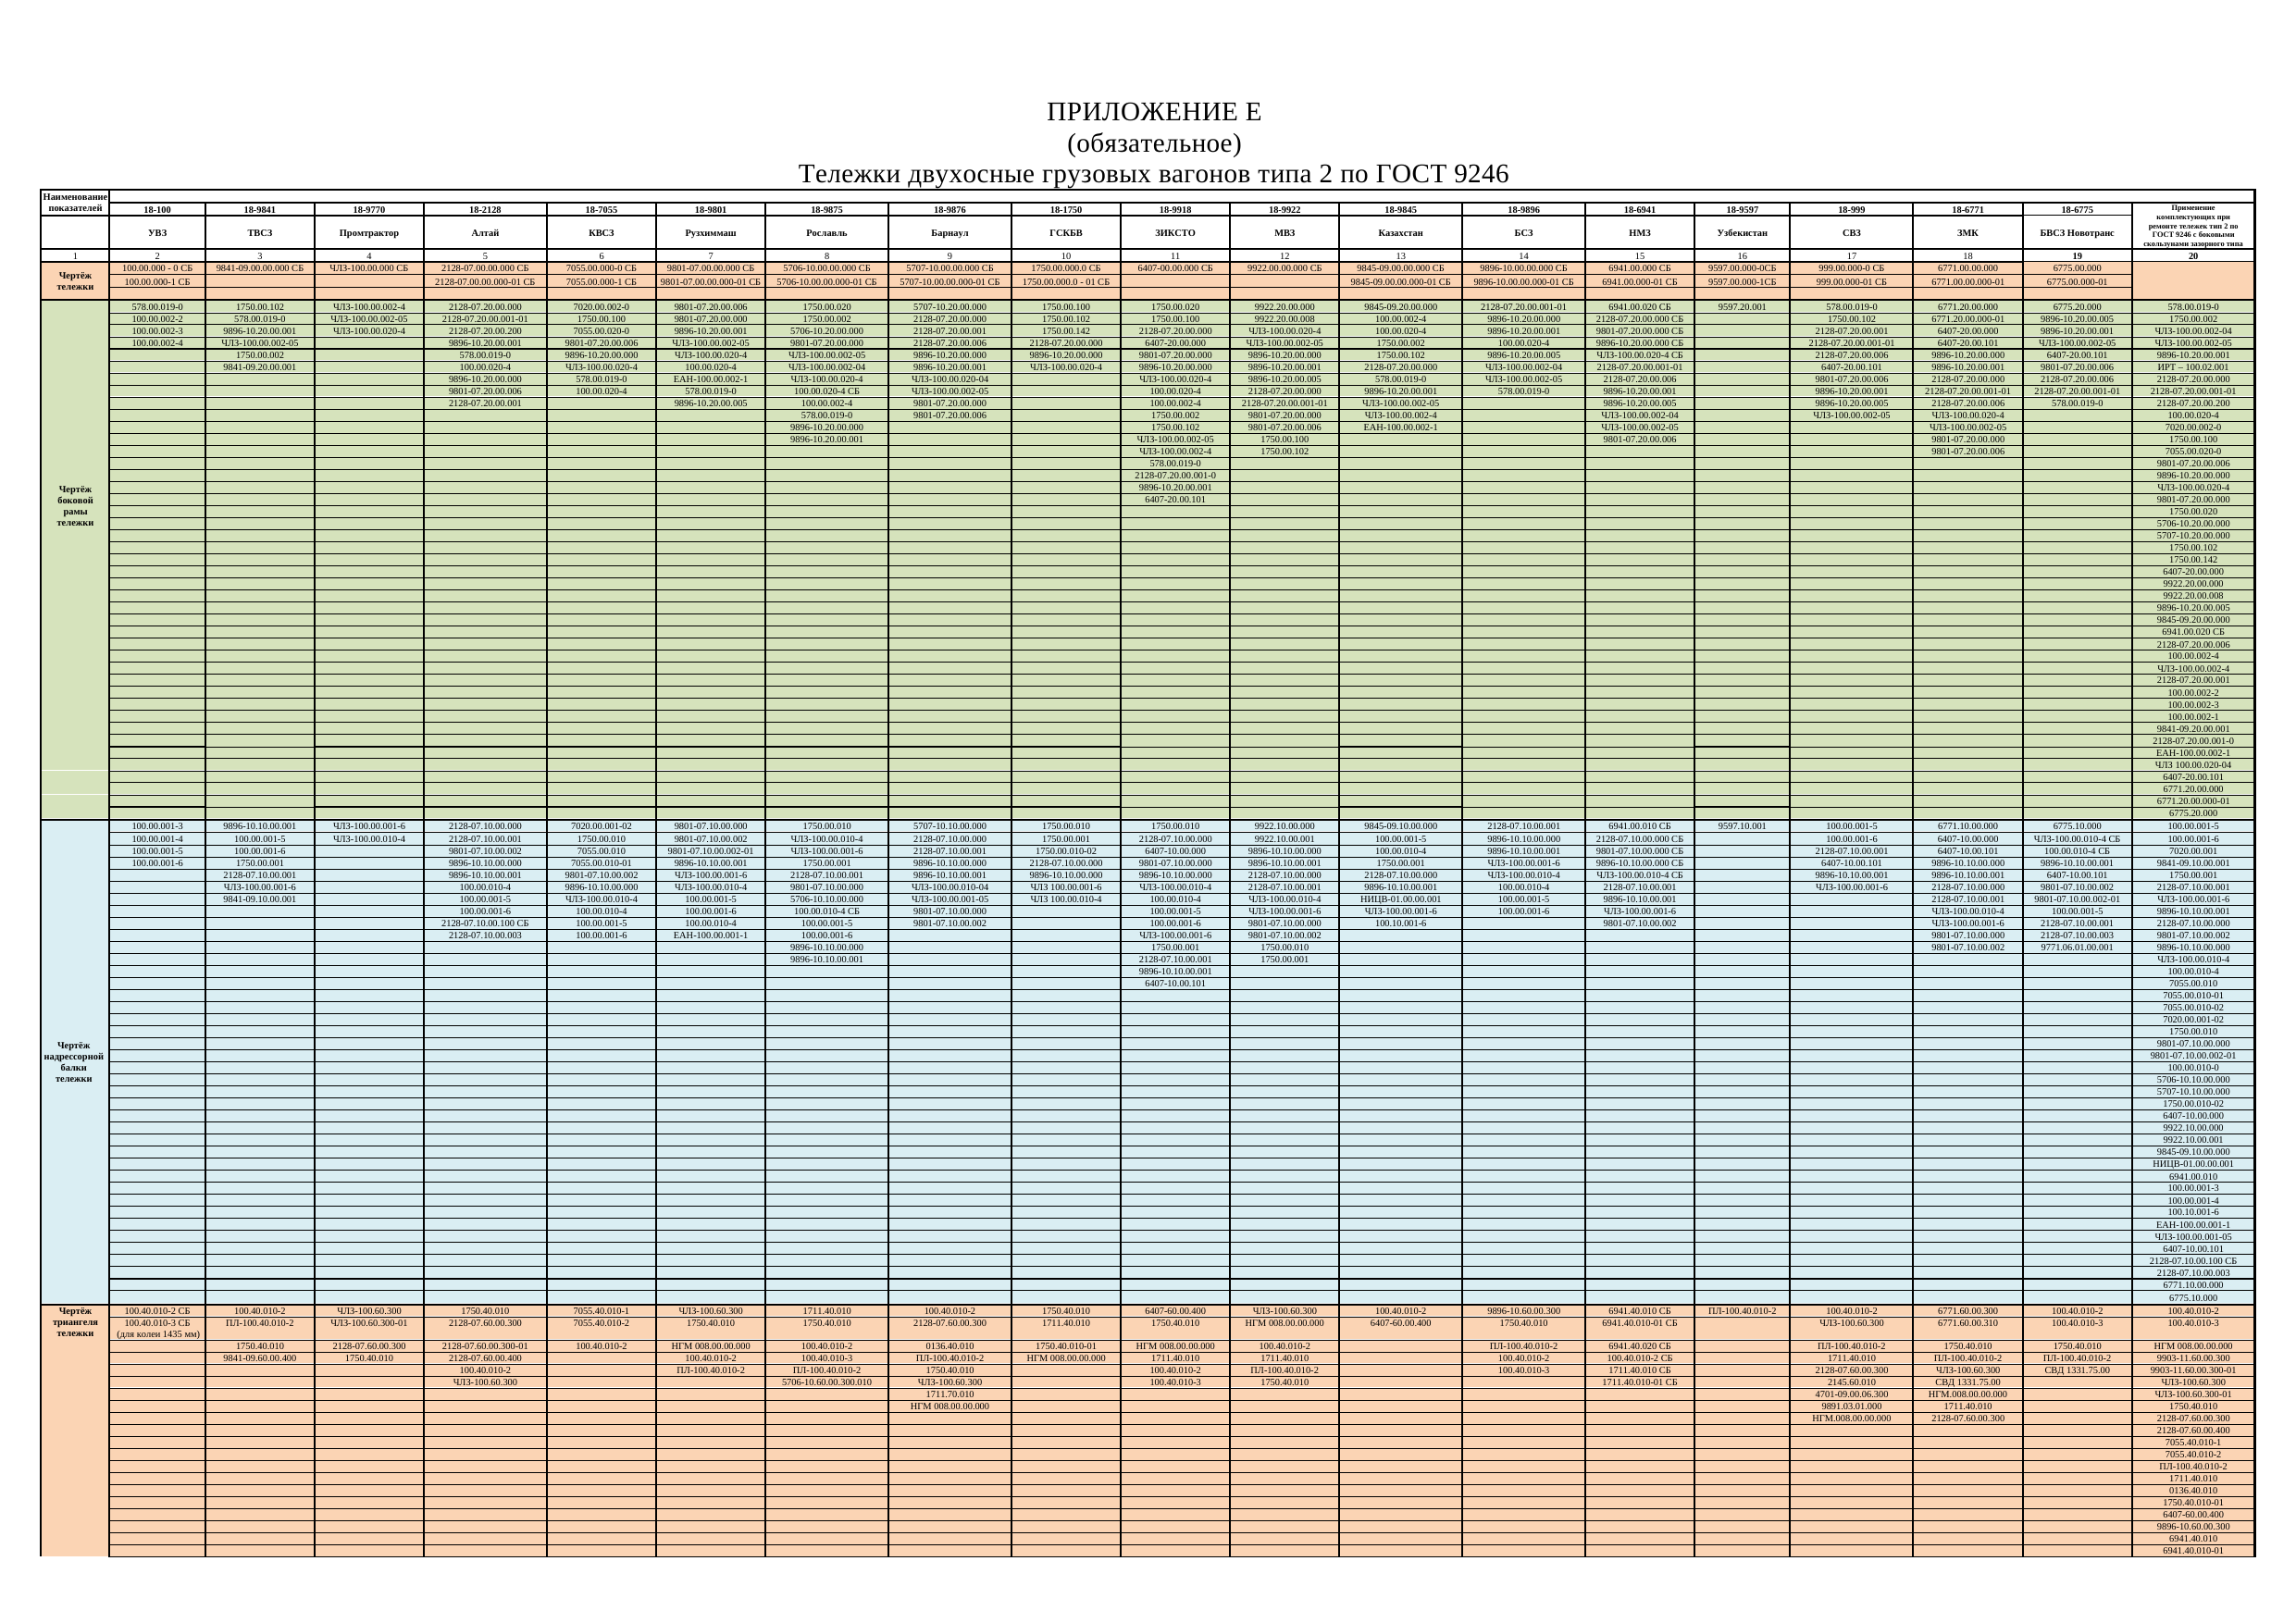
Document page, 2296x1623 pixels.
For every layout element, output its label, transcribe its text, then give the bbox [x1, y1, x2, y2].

table_cell [1231, 1243, 1338, 1254]
table_cell [110, 386, 205, 396]
table_cell [1231, 458, 1338, 469]
table_cell [1231, 1401, 1338, 1412]
table_cell [657, 1291, 764, 1303]
table_cell [766, 578, 887, 589]
table_cell [1586, 1545, 1694, 1556]
table_cell [1791, 1291, 1912, 1303]
table_cell [1122, 1497, 1229, 1508]
table_cell [1791, 1086, 1912, 1097]
table_cell [657, 954, 764, 965]
table_cell [1340, 542, 1461, 553]
table_cell [1122, 1146, 1229, 1158]
table_cell [1122, 772, 1229, 782]
table_cell [657, 1171, 764, 1182]
table_cell [206, 663, 314, 674]
table_cell [1012, 1146, 1120, 1158]
table_cell [657, 446, 764, 457]
table_cell [2024, 1377, 2131, 1387]
table_cell [206, 1437, 314, 1448]
table_cell [110, 1485, 205, 1496]
table_cell [548, 1050, 655, 1061]
table_cell [766, 1509, 887, 1520]
table_cell [316, 735, 423, 746]
table_cell [1695, 1291, 1789, 1303]
table_cell [889, 1195, 1011, 1206]
table_cell [1231, 783, 1338, 794]
table_cell [110, 796, 205, 806]
table_cell [1914, 978, 2022, 989]
table_cell [1012, 783, 1120, 794]
table_cell [1340, 1353, 1461, 1363]
table_cell [1012, 1413, 1120, 1424]
table_cell Казахстан [1340, 217, 1461, 248]
table_cell [425, 1014, 546, 1025]
table_cell [110, 1365, 205, 1376]
table_cell [1340, 288, 1461, 299]
table_cell [316, 1533, 423, 1544]
table_cell [1122, 699, 1229, 710]
table_cell [548, 1497, 655, 1508]
table_cell [766, 482, 887, 493]
table_cell [1231, 1437, 1338, 1448]
table_cell [1914, 1509, 2022, 1520]
table_cell [316, 894, 423, 905]
table_cell [316, 1389, 423, 1400]
table_cell [766, 1461, 887, 1472]
table_cell [206, 1425, 314, 1436]
table_cell [1791, 1207, 1912, 1218]
table_cell [657, 663, 764, 674]
table_cell [1586, 1533, 1694, 1544]
table_cell [657, 1461, 764, 1472]
table_cell [1695, 748, 1789, 758]
table_cell [1340, 990, 1461, 1001]
table_cell [766, 699, 887, 710]
table_cell [657, 735, 764, 746]
table_cell [657, 1533, 764, 1544]
table_cell [1791, 699, 1912, 710]
table_cell [110, 748, 205, 758]
table_cell [425, 748, 546, 758]
table_cell [889, 663, 1011, 674]
table_cell [2024, 410, 2131, 421]
table_cell [1695, 699, 1789, 710]
table_cell [657, 434, 764, 445]
table_cell [548, 626, 655, 638]
table_cell [657, 1401, 764, 1412]
table_cell [425, 1291, 546, 1303]
table_cell [766, 530, 887, 541]
table_cell [1695, 1389, 1789, 1400]
table_cell [2024, 1280, 2131, 1290]
table_cell [1340, 530, 1461, 541]
table_cell [1695, 1255, 1789, 1266]
table_cell [1463, 1521, 1584, 1532]
table_cell [1122, 1291, 1229, 1303]
table_cell [766, 1158, 887, 1170]
table_cell [316, 783, 423, 794]
table_cell [889, 942, 1011, 953]
table_cell ЧЛЗ-100.60.300 [1791, 1318, 1912, 1339]
table_cell [548, 602, 655, 613]
table_cell [206, 1473, 314, 1484]
table_cell [1463, 990, 1584, 1001]
table_cell [1914, 494, 2022, 505]
table_cell [425, 1171, 546, 1182]
table_cell [1463, 1207, 1584, 1218]
table_cell [206, 1026, 314, 1037]
table_cell Барнаул [889, 217, 1011, 248]
table_cell [206, 578, 314, 589]
table_cell [316, 1231, 423, 1242]
table_cell [889, 626, 1011, 638]
table_cell [548, 494, 655, 505]
table_cell [110, 1038, 205, 1049]
table_cell [1791, 942, 1912, 953]
table_cell [1340, 748, 1461, 758]
table_cell [1012, 386, 1120, 396]
table_cell [1340, 1110, 1461, 1121]
table_cell [1231, 1255, 1338, 1266]
table_cell Чертёж тележки [42, 263, 108, 299]
table_cell [1340, 1365, 1461, 1376]
table_cell [1122, 288, 1229, 299]
table_cell [889, 650, 1011, 662]
table_cell [316, 723, 423, 734]
table_cell [206, 675, 314, 686]
table_cell [1695, 1207, 1789, 1218]
table_cell [1586, 1449, 1694, 1460]
table_cell [316, 1026, 423, 1037]
table_cell [1463, 288, 1584, 299]
table_cell [1791, 759, 1912, 770]
table_cell [1791, 1146, 1912, 1158]
table_cell [889, 1267, 1011, 1278]
table_cell [206, 458, 314, 469]
table_cell [316, 1545, 423, 1556]
table_cell [1463, 458, 1584, 469]
table_cell [548, 1146, 655, 1158]
table_cell [316, 1098, 423, 1109]
table_cell [1012, 1377, 1120, 1387]
table_cell [889, 978, 1011, 989]
table_cell [1463, 1026, 1584, 1037]
table_cell [1231, 1291, 1338, 1303]
table_cell [206, 482, 314, 493]
table_cell [425, 1050, 546, 1061]
table_cell [766, 1280, 887, 1290]
table_cell [1340, 1062, 1461, 1073]
table_cell [1012, 1521, 1120, 1532]
table_cell [110, 1473, 205, 1484]
table_cell [1791, 954, 1912, 965]
table_cell [110, 288, 205, 299]
table_cell [110, 1389, 205, 1400]
table_cell [1122, 1521, 1229, 1532]
table_cell [1231, 1521, 1338, 1532]
table_cell [110, 1521, 205, 1532]
table_cell [1463, 808, 1584, 818]
table_cell 1711.40.010 [1012, 1318, 1120, 1339]
table_cell [1231, 1098, 1338, 1109]
table_cell [110, 723, 205, 734]
table_cell [206, 1146, 314, 1158]
table_cell [1695, 518, 1789, 529]
table_cell [889, 1002, 1011, 1013]
table_cell [425, 1026, 546, 1037]
table_cell [1340, 1473, 1461, 1484]
table_cell [1914, 699, 2022, 710]
table_cell [2024, 783, 2131, 794]
table_cell [1695, 833, 1789, 845]
table_cell [110, 362, 205, 372]
table_cell [425, 1255, 546, 1266]
table_cell [1695, 1014, 1789, 1025]
table_cell [206, 1014, 314, 1025]
table_cell [889, 1413, 1011, 1424]
table_cell [1231, 554, 1338, 565]
table_cell [889, 796, 1011, 806]
table_cell [316, 1183, 423, 1194]
table_cell [657, 808, 764, 818]
table_cell [1122, 1158, 1229, 1170]
table_cell [1231, 675, 1338, 686]
table_cell [1231, 1110, 1338, 1121]
table_cell [2024, 590, 2131, 601]
table_cell [1012, 434, 1120, 445]
table_cell [1463, 434, 1584, 445]
table_cell [316, 386, 423, 396]
table_cell [42, 771, 108, 782]
table_cell [1340, 1026, 1461, 1037]
table_cell [110, 1062, 205, 1073]
table_cell [2024, 1461, 2131, 1472]
table_cell [1914, 1146, 2022, 1158]
table_cell [425, 772, 546, 782]
table_cell [548, 1183, 655, 1194]
table_cell [548, 1026, 655, 1037]
table_cell [425, 434, 546, 445]
table_cell [110, 614, 205, 626]
table_cell [1695, 723, 1789, 734]
table_cell [1012, 1509, 1120, 1520]
table_cell [1340, 1377, 1461, 1387]
table_cell [1012, 518, 1120, 529]
table_cell [548, 1389, 655, 1400]
table_cell [1791, 1461, 1912, 1472]
table_cell [1012, 1365, 1120, 1376]
table_cell [1340, 1521, 1461, 1532]
table_cell [2024, 954, 2131, 965]
table_cell [889, 1280, 1011, 1290]
table_cell [1122, 1461, 1229, 1472]
table_cell [206, 1207, 314, 1218]
table_cell [889, 1098, 1011, 1109]
table_cell [110, 590, 205, 601]
table_cell [1695, 1318, 1789, 1339]
table_cell [2024, 1533, 2131, 1544]
table_cell [1012, 506, 1120, 517]
table_cell [1695, 978, 1789, 989]
table_cell [1122, 783, 1229, 794]
table_cell [1586, 590, 1694, 601]
table_cell [1231, 1533, 1338, 1544]
table_cell [548, 1086, 655, 1097]
table_cell [1463, 1050, 1584, 1061]
table_cell [1914, 1122, 2022, 1134]
table_cell [889, 1050, 1011, 1061]
table_cell [548, 1509, 655, 1520]
table_cell [206, 470, 314, 481]
table_cell [1791, 1026, 1912, 1037]
table_cell [1463, 735, 1584, 746]
table_cell [1463, 796, 1584, 806]
table_cell [425, 990, 546, 1001]
table_cell [548, 1122, 655, 1134]
table_cell [1231, 1389, 1338, 1400]
table_cell [657, 1377, 764, 1387]
table_cell [657, 470, 764, 481]
table_cell [1340, 1231, 1461, 1242]
table_cell [425, 723, 546, 734]
table_cell [110, 1533, 205, 1544]
table_cell [1695, 1353, 1789, 1363]
table_cell [206, 748, 314, 758]
table_cell [1012, 990, 1120, 1001]
table_cell [889, 1207, 1011, 1218]
table_cell [1231, 808, 1338, 818]
table_cell [425, 446, 546, 457]
table_cell [1012, 530, 1120, 541]
table_cell [1586, 930, 1694, 941]
table_cell [1122, 711, 1229, 722]
table_cell [2024, 1231, 2131, 1242]
table_cell [2024, 1219, 2131, 1230]
table_cell [1914, 1026, 2022, 1037]
table_cell [1122, 675, 1229, 686]
table_cell [766, 1195, 887, 1206]
table_cell [1914, 1098, 2022, 1109]
table_cell [1231, 1134, 1338, 1146]
table_cell [1914, 1110, 2022, 1121]
table_cell [1340, 458, 1461, 469]
table_cell [206, 942, 314, 953]
table_cell [766, 1086, 887, 1097]
table_cell [657, 1449, 764, 1460]
table_cell [2024, 1110, 2131, 1121]
table_cell [1586, 1110, 1694, 1121]
table_cell [2024, 482, 2131, 493]
table_cell [1463, 638, 1584, 650]
table_cell [1791, 506, 1912, 517]
table_cell [1914, 772, 2022, 782]
table_cell [1012, 446, 1120, 457]
table_cell [2024, 1497, 2131, 1508]
table_cell [1791, 796, 1912, 806]
table_cell [657, 410, 764, 421]
table_cell [110, 918, 205, 929]
table_cell [1122, 1050, 1229, 1061]
table_cell [425, 1134, 546, 1146]
table_cell [1695, 506, 1789, 517]
table_cell [1463, 966, 1584, 977]
table_cell [889, 1255, 1011, 1266]
table_cell [1122, 614, 1229, 626]
table_cell [206, 542, 314, 553]
table_cell [1695, 1545, 1789, 1556]
table_cell [1695, 1158, 1789, 1170]
table_cell [1122, 1183, 1229, 1194]
table_cell [1122, 1086, 1229, 1097]
table_cell [206, 1545, 314, 1556]
table_cell [206, 386, 314, 396]
table_cell [548, 723, 655, 734]
table_cell [316, 1014, 423, 1025]
table_cell [1586, 1122, 1694, 1134]
table_cell [1340, 978, 1461, 989]
table_cell [110, 1401, 205, 1412]
table_cell [425, 1485, 546, 1496]
table_cell [1463, 1122, 1584, 1134]
table_cell [1231, 711, 1338, 722]
table_cell [1586, 1062, 1694, 1073]
table_cell [1012, 1050, 1120, 1061]
table_cell Промтрактор [316, 217, 423, 248]
table_cell [1586, 1146, 1694, 1158]
table_cell [1695, 1002, 1789, 1013]
table_cell [1695, 1437, 1789, 1448]
table_cell [1586, 1280, 1694, 1290]
table_cell [889, 1231, 1011, 1242]
table_cell [1791, 1533, 1912, 1544]
table_cell [206, 990, 314, 1001]
table_cell [2024, 675, 2131, 686]
table_cell [316, 748, 423, 758]
table_cell [1122, 1533, 1229, 1544]
table_cell [657, 1255, 764, 1266]
table_cell [1695, 930, 1789, 941]
table_cell [110, 1377, 205, 1387]
table_cell [1340, 1401, 1461, 1412]
table_cell [1914, 554, 2022, 565]
table_cell [1231, 275, 1338, 287]
table_cell [1463, 1098, 1584, 1109]
table_cell [1231, 578, 1338, 589]
table_header [660, 191, 795, 202]
table_cell [1695, 650, 1789, 662]
table_cell [2024, 566, 2131, 577]
table_cell [1914, 1267, 2022, 1278]
table_cell [889, 966, 1011, 977]
table_cell [1695, 386, 1789, 396]
table_cell [425, 530, 546, 541]
table_cell [1586, 1026, 1694, 1037]
table_cell [657, 1267, 764, 1278]
table_cell [1695, 882, 1789, 893]
table_cell [766, 590, 887, 601]
table_cell [110, 1413, 205, 1424]
table_cell [1231, 1231, 1338, 1242]
table_cell [1586, 1219, 1694, 1230]
table_cell [206, 1533, 314, 1544]
table_cell [1586, 772, 1694, 782]
table_cell [1586, 1098, 1694, 1109]
table_cell [1791, 1280, 1912, 1290]
table_cell [1791, 434, 1912, 445]
table_cell [110, 422, 205, 433]
table_cell [548, 1195, 655, 1206]
table_cell [1340, 1267, 1461, 1278]
table_cell [1231, 1219, 1338, 1230]
table_cell [206, 1521, 314, 1532]
table_cell [1231, 518, 1338, 529]
table_cell [2024, 663, 2131, 674]
table_cell [425, 1110, 546, 1121]
table_cell [425, 288, 546, 299]
table_cell [206, 1074, 314, 1085]
table_cell [1012, 663, 1120, 674]
table_header [205, 191, 315, 202]
table_cell Чертёж боковой рамы тележки [42, 301, 108, 710]
table_cell [1791, 614, 1912, 626]
table_cell [548, 638, 655, 650]
table_cell [657, 1219, 764, 1230]
table_cell [889, 772, 1011, 782]
table_cell [1340, 1086, 1461, 1097]
table_cell [110, 1255, 205, 1266]
table_cell [110, 1002, 205, 1013]
table_cell [1231, 1497, 1338, 1508]
table_cell [425, 663, 546, 674]
table_cell [1791, 1425, 1912, 1436]
table_cell [1695, 542, 1789, 553]
table_cell [657, 638, 764, 650]
table_cell [1586, 1255, 1694, 1266]
table_cell [316, 675, 423, 686]
table_cell [1914, 1183, 2022, 1194]
table_cell [548, 759, 655, 770]
table_cell [1914, 470, 2022, 481]
table_cell [110, 1449, 205, 1460]
table_cell [1122, 626, 1229, 638]
table_cell [316, 1050, 423, 1061]
table_cell [889, 711, 1011, 722]
table_cell [1695, 530, 1789, 541]
table_cell [1463, 759, 1584, 770]
table_cell [1340, 1014, 1461, 1025]
table_cell [1231, 796, 1338, 806]
table_cell [1586, 687, 1694, 698]
table_cell [2024, 1038, 2131, 1049]
table_cell [2024, 1255, 2131, 1266]
table_cell [110, 759, 205, 770]
table_cell [1791, 288, 1912, 299]
table_cell [316, 966, 423, 977]
table_cell [206, 1219, 314, 1230]
table_cell [548, 687, 655, 698]
table_cell [1791, 772, 1912, 782]
table_cell [766, 735, 887, 746]
table_cell [1340, 1389, 1461, 1400]
table_cell [1586, 506, 1694, 517]
table_cell [657, 759, 764, 770]
table_cell [206, 1098, 314, 1109]
table_cell [766, 1014, 887, 1025]
table_cell [1791, 1038, 1912, 1049]
table_cell ЧЛЗ-100.60.300-01 [316, 1318, 423, 1339]
table_cell [1791, 1521, 1912, 1532]
table_cell [1586, 723, 1694, 734]
table_cell [1586, 482, 1694, 493]
table_cell [1695, 1377, 1789, 1387]
table_cell [766, 614, 887, 626]
table_cell [1586, 675, 1694, 686]
table_cell [548, 398, 655, 409]
table_cell [2024, 1086, 2131, 1097]
table_cell [110, 1280, 205, 1290]
table_cell [1012, 288, 1120, 299]
table_cell [548, 675, 655, 686]
table_cell [1463, 1497, 1584, 1508]
table_cell [206, 1050, 314, 1061]
table_cell [1695, 482, 1789, 493]
table_cell [889, 494, 1011, 505]
table_cell [889, 1243, 1011, 1254]
table_cell [1231, 590, 1338, 601]
table_cell [1586, 1461, 1694, 1472]
table_cell [1791, 1545, 1912, 1556]
table_cell [1791, 590, 1912, 601]
table_cell [1340, 966, 1461, 977]
table_cell [1463, 1231, 1584, 1242]
table_cell [206, 711, 314, 722]
table_cell [316, 1219, 423, 1230]
table_cell [206, 808, 314, 818]
table_cell [889, 518, 1011, 529]
table_cell [206, 1195, 314, 1206]
table_cell [316, 1086, 423, 1097]
table_cell [766, 1521, 887, 1532]
table_cell [657, 566, 764, 577]
table_cell [425, 482, 546, 493]
table_header [795, 191, 904, 202]
table_cell [548, 434, 655, 445]
table_cell [1231, 1267, 1338, 1278]
table_cell [1463, 1485, 1584, 1496]
table_cell [548, 1521, 655, 1532]
table_cell [1122, 602, 1229, 613]
table_cell [1791, 1449, 1912, 1460]
table_cell [1340, 1158, 1461, 1170]
table_cell [425, 1267, 546, 1278]
table_cell [1012, 1401, 1120, 1412]
table_cell [206, 1243, 314, 1254]
table_cell [1231, 1074, 1338, 1085]
table_cell [425, 542, 546, 553]
table_cell [548, 1038, 655, 1049]
table_cell [1695, 1449, 1789, 1460]
table_cell [2024, 614, 2131, 626]
table_cell [1914, 650, 2022, 662]
table_cell [1586, 783, 1694, 794]
table_cell [1012, 1195, 1120, 1206]
table_cell [1340, 590, 1461, 601]
table_cell [1791, 602, 1912, 613]
table_cell [766, 1267, 887, 1278]
table_cell [1463, 1110, 1584, 1121]
table_cell [1340, 1050, 1461, 1061]
table_cell [766, 990, 887, 1001]
table_cell [1122, 1473, 1229, 1484]
table_cell [1791, 1002, 1912, 1013]
table_cell [657, 494, 764, 505]
table_cell [889, 990, 1011, 1001]
table_cell [1463, 748, 1584, 758]
table_cell [548, 470, 655, 481]
table_cell [657, 1545, 764, 1556]
table_cell [1695, 1171, 1789, 1182]
table_cell [2024, 808, 2131, 818]
table_cell [1586, 942, 1694, 953]
table_cell [657, 699, 764, 710]
table_cell [425, 1074, 546, 1085]
table_cell [110, 894, 205, 905]
table_cell [206, 954, 314, 965]
table_cell [657, 554, 764, 565]
table_cell [1012, 482, 1120, 493]
table_cell [548, 1207, 655, 1218]
table_cell [1586, 759, 1694, 770]
table_cell [1914, 1255, 2022, 1266]
table_cell [1914, 1437, 2022, 1448]
table_cell [425, 1389, 546, 1400]
table_cell [1695, 398, 1789, 409]
table_cell [766, 711, 887, 722]
table_cell [1586, 1014, 1694, 1025]
table_cell [1340, 482, 1461, 493]
table_cell [766, 1231, 887, 1242]
table_cell 6407-60.00.400 [1340, 1318, 1461, 1339]
table_cell [889, 506, 1011, 517]
table_cell [425, 602, 546, 613]
table_cell Рузхиммаш [657, 217, 764, 248]
table_cell [1914, 1002, 2022, 1013]
table_header [110, 191, 205, 202]
table_cell [1340, 434, 1461, 445]
table_cell [548, 482, 655, 493]
table_cell Узбекистан [1695, 217, 1789, 248]
table_cell [2024, 1171, 2131, 1182]
table_cell [425, 1521, 546, 1532]
table_cell [110, 482, 205, 493]
table_cell [1695, 288, 1789, 299]
table_cell [1791, 978, 1912, 989]
table_cell [1122, 1267, 1229, 1278]
table_cell [316, 398, 423, 409]
table_cell [1122, 1134, 1229, 1146]
table_cell [889, 470, 1011, 481]
table_cell [206, 1267, 314, 1278]
table_cell [206, 687, 314, 698]
table_cell [1914, 1207, 2022, 1218]
table_cell [1231, 1449, 1338, 1460]
table_cell 2128-07.60.00.300 [425, 1318, 546, 1339]
table_cell [889, 1521, 1011, 1532]
table_cell [316, 1449, 423, 1460]
table_cell [548, 663, 655, 674]
table_cell [657, 422, 764, 433]
table_cell [1463, 566, 1584, 577]
table_cell [1463, 614, 1584, 626]
table_cell [425, 978, 546, 989]
table_cell [657, 1086, 764, 1097]
table_cell [1914, 1521, 2022, 1532]
table_cell [1791, 1098, 1912, 1109]
table_cell [110, 446, 205, 457]
table_cell [1231, 1413, 1338, 1424]
table_cell [1340, 1207, 1461, 1218]
table_cell [1012, 1545, 1120, 1556]
table_cell ТВСЗ [206, 217, 314, 248]
table_cell [657, 1425, 764, 1436]
table_cell [425, 783, 546, 794]
table_cell [766, 506, 887, 517]
table_cell [2024, 966, 2131, 977]
table_cell [766, 1146, 887, 1158]
table_cell [1012, 1207, 1120, 1218]
table_cell [1231, 1062, 1338, 1073]
table_cell [1791, 663, 1912, 674]
table_cell [2024, 1521, 2131, 1532]
table_cell [1012, 1038, 1120, 1049]
table_cell [889, 1533, 1011, 1544]
table_cell [657, 1231, 764, 1242]
table_cell [1695, 626, 1789, 638]
table_cell [1231, 748, 1338, 758]
table_cell [1586, 1401, 1694, 1412]
table_cell [1122, 1389, 1229, 1400]
table_cell [1586, 1002, 1694, 1013]
table_cell [110, 410, 205, 421]
table_cell [110, 470, 205, 481]
table_cell [42, 806, 108, 818]
table_cell [206, 626, 314, 638]
table_cell [1463, 1171, 1584, 1182]
table_cell [1586, 1086, 1694, 1097]
table_cell [206, 1122, 314, 1134]
table_cell [316, 1485, 423, 1496]
table_cell [206, 1413, 314, 1424]
table_cell [548, 1353, 655, 1363]
table_cell [1914, 1291, 2022, 1303]
table_cell [1791, 1074, 1912, 1085]
table_cell [110, 1219, 205, 1230]
table_cell [316, 578, 423, 589]
table_cell [316, 374, 423, 385]
table_cell [657, 978, 764, 989]
table_cell [110, 990, 205, 1001]
table_cell [766, 1038, 887, 1049]
table_cell [1586, 458, 1694, 469]
table_cell [1340, 578, 1461, 589]
table_cell [1231, 506, 1338, 517]
table_cell [1695, 590, 1789, 601]
table_cell [1012, 687, 1120, 698]
table_cell [1340, 687, 1461, 698]
table_cell [206, 783, 314, 794]
table_cell [110, 458, 205, 469]
table_cell [766, 675, 887, 686]
table_cell [889, 1545, 1011, 1556]
table_cell [1012, 458, 1120, 469]
table_cell Чертёж триангеля тележки [42, 1306, 108, 1556]
table_cell [1012, 1533, 1120, 1544]
table_cell 100.40.010-3 [2024, 1318, 2131, 1339]
table_cell [1463, 410, 1584, 421]
table_cell [1791, 1183, 1912, 1194]
table_cell [2024, 518, 2131, 529]
table_cell [206, 275, 314, 287]
table_cell [1914, 808, 2022, 818]
table_cell [1914, 1449, 2022, 1460]
table_cell [889, 1158, 1011, 1170]
table_cell [1463, 578, 1584, 589]
table_cell [110, 663, 205, 674]
table_cell [1012, 1425, 1120, 1436]
table_cell [657, 748, 764, 758]
table_cell [2024, 1146, 2131, 1158]
table_cell [425, 711, 546, 722]
table_cell МВЗ [1231, 217, 1338, 248]
table_cell [1012, 699, 1120, 710]
table_cell [206, 1365, 314, 1376]
table_cell [110, 1195, 205, 1206]
table_cell [1695, 1038, 1789, 1049]
table_cell [1463, 1219, 1584, 1230]
table_cell [657, 1122, 764, 1134]
table_cell [657, 1002, 764, 1013]
table_cell [110, 711, 205, 722]
table_cell [110, 906, 205, 917]
table_cell [1012, 772, 1120, 782]
table_cell [1463, 518, 1584, 529]
table_cell [889, 1425, 1011, 1436]
table_cell [1914, 1158, 2022, 1170]
table_cell [1586, 518, 1694, 529]
table_cell [1012, 410, 1120, 421]
table_cell [2024, 1485, 2131, 1496]
table_cell [766, 470, 887, 481]
table_cell [1463, 506, 1584, 517]
table_cell [425, 796, 546, 806]
table_cell [206, 530, 314, 541]
table_cell [1914, 566, 2022, 577]
table_cell [1463, 482, 1584, 493]
table_cell [2024, 1509, 2131, 1520]
table_cell [1914, 663, 2022, 674]
table_cell [2024, 1389, 2131, 1400]
table_cell [1463, 1473, 1584, 1484]
table_cell [1231, 1026, 1338, 1037]
table_cell [889, 699, 1011, 710]
table_cell [766, 1401, 887, 1412]
table_cell [110, 1074, 205, 1085]
table_cell [1695, 1122, 1789, 1134]
table_cell [110, 882, 205, 893]
table_cell [1914, 1134, 2022, 1146]
table_cell [425, 1473, 546, 1484]
table_cell [548, 1401, 655, 1412]
table_cell [1586, 808, 1694, 818]
table_cell [2024, 1074, 2131, 1085]
table_cell [110, 1086, 205, 1097]
table_cell [1231, 735, 1338, 746]
table_cell [1340, 1171, 1461, 1182]
table_cell [316, 711, 423, 722]
table_cell [889, 1062, 1011, 1073]
table_cell [1586, 602, 1694, 613]
table_cell [657, 1074, 764, 1085]
table_cell [1695, 1473, 1789, 1484]
table_cell [1791, 894, 1912, 905]
table_cell [425, 1437, 546, 1448]
table_cell [1012, 1110, 1120, 1121]
table_cell [766, 1110, 887, 1121]
table_cell [548, 735, 655, 746]
table_cell [2024, 288, 2131, 299]
table_header [904, 191, 1027, 202]
table_cell [1914, 1050, 2022, 1061]
table_cell [1463, 930, 1584, 941]
table_cell [1586, 1207, 1694, 1218]
table_cell [889, 1026, 1011, 1037]
table_cell [1231, 1461, 1338, 1472]
table_cell [1340, 1280, 1461, 1290]
table_cell [1122, 1002, 1229, 1013]
table_cell [1695, 1425, 1789, 1436]
table_cell [2024, 1014, 2131, 1025]
table_cell [889, 675, 1011, 686]
table_cell [1586, 1389, 1694, 1400]
table_cell [1012, 1291, 1120, 1303]
table_cell [2024, 434, 2131, 445]
table_cell [657, 1389, 764, 1400]
table_cell [206, 638, 314, 650]
table_cell [1791, 1497, 1912, 1508]
table_cell [316, 1365, 423, 1376]
table_cell [1586, 1521, 1694, 1532]
table_cell [1122, 1437, 1229, 1448]
table_cell [1012, 1267, 1120, 1278]
table_cell [1012, 1473, 1120, 1484]
table_cell [1914, 1461, 2022, 1472]
table_cell [1586, 1243, 1694, 1254]
table_cell [1695, 663, 1789, 674]
table_cell [2024, 1291, 2131, 1303]
table_cell [889, 554, 1011, 565]
table_header [315, 191, 659, 202]
table_cell [206, 1389, 314, 1400]
table_cell [766, 723, 887, 734]
table_cell Чертёж надрессорной балки тележки [42, 821, 108, 1303]
table_cell [1463, 398, 1584, 409]
table_cell [316, 470, 423, 481]
table_cell [110, 1146, 205, 1158]
table_cell [2024, 978, 2131, 989]
table_cell [206, 1062, 314, 1073]
table_cell [316, 1280, 423, 1290]
table_cell [1012, 759, 1120, 770]
table_cell [316, 930, 423, 941]
table_cell [889, 735, 1011, 746]
table_cell [1340, 796, 1461, 806]
table_cell [425, 1195, 546, 1206]
table_cell [110, 930, 205, 941]
table_cell [2024, 1545, 2131, 1556]
table_cell [1231, 650, 1338, 662]
table_cell [889, 1183, 1011, 1194]
table_cell [2024, 1183, 2131, 1194]
table_cell [766, 650, 887, 662]
table_cell [206, 422, 314, 433]
table_cell [766, 1291, 887, 1303]
table_cell [1695, 1497, 1789, 1508]
table_cell [1791, 1158, 1912, 1170]
table_cell [1012, 1014, 1120, 1025]
table_cell [1695, 1365, 1789, 1376]
table_cell [316, 1062, 423, 1073]
table_cell [1122, 650, 1229, 662]
table_cell [657, 626, 764, 638]
table_cell [548, 783, 655, 794]
table_cell [1012, 590, 1120, 601]
table_cell [889, 954, 1011, 965]
table_cell [316, 422, 423, 433]
table_cell КВСЗ [548, 217, 655, 248]
table_cell [548, 1171, 655, 1182]
table_cell [2024, 422, 2131, 433]
table_cell [1340, 494, 1461, 505]
table_cell [110, 1497, 205, 1508]
table_cell [1012, 614, 1120, 626]
table_cell [766, 554, 887, 565]
table_cell [657, 1014, 764, 1025]
table_cell [766, 1497, 887, 1508]
table_cell [425, 735, 546, 746]
table_cell [1012, 1026, 1120, 1037]
table_cell [110, 1231, 205, 1242]
table_cell [548, 1158, 655, 1170]
table_cell [1012, 1255, 1120, 1266]
table_cell [1695, 918, 1789, 929]
table_cell [1012, 650, 1120, 662]
table_cell [1012, 675, 1120, 686]
table_cell [1122, 1280, 1229, 1290]
table_cell [1012, 566, 1120, 577]
table_cell [766, 566, 887, 577]
table_cell [316, 1377, 423, 1387]
table_cell [766, 783, 887, 794]
table_cell [1586, 288, 1694, 299]
table_cell [1122, 1098, 1229, 1109]
table_cell [766, 1437, 887, 1448]
table_cell [2024, 1002, 2131, 1013]
table_cell [1231, 699, 1338, 710]
table_cell [1914, 783, 2022, 794]
table_cell [548, 542, 655, 553]
table_cell [1231, 614, 1338, 626]
table_cell [1695, 374, 1789, 385]
table_cell [1791, 518, 1912, 529]
table_cell [889, 482, 1011, 493]
table_cell [1231, 470, 1338, 481]
table_cell [1914, 1280, 2022, 1290]
table_cell [1791, 650, 1912, 662]
table_cell [1914, 1533, 2022, 1544]
table_cell [1463, 1086, 1584, 1097]
table_cell [1791, 638, 1912, 650]
table_cell [766, 966, 887, 977]
table_cell [1012, 554, 1120, 565]
table_cell [316, 1425, 423, 1436]
table_cell [1340, 759, 1461, 770]
table_cell [2024, 1026, 2131, 1037]
table_cell [1340, 1291, 1461, 1303]
table_cell [548, 506, 655, 517]
table_cell [425, 578, 546, 589]
table_cell [1340, 1098, 1461, 1109]
table_cell [1012, 398, 1120, 409]
table_cell [316, 906, 423, 917]
table_cell [1695, 602, 1789, 613]
table_cell [2024, 990, 2131, 1001]
table_cell [1695, 1183, 1789, 1194]
table_cell [425, 1401, 546, 1412]
table_cell [1791, 1267, 1912, 1278]
table_cell [42, 722, 108, 734]
table_cell [425, 1219, 546, 1230]
table_cell [110, 1171, 205, 1182]
table_cell [316, 482, 423, 493]
text ПРИЛОЖЕНИЕ Е [55, 95, 2254, 127]
table_cell [316, 338, 423, 348]
table_cell ГСКБВ [1012, 217, 1120, 248]
table_cell [1231, 1171, 1338, 1182]
table_cell [425, 1425, 546, 1436]
table_cell [548, 554, 655, 565]
table_cell [1914, 1473, 2022, 1484]
table_cell [110, 675, 205, 686]
table_cell [657, 288, 764, 299]
table_cell [1914, 675, 2022, 686]
table_cell [425, 1413, 546, 1424]
table_cell [889, 590, 1011, 601]
table_cell [1695, 458, 1789, 469]
table_cell [110, 942, 205, 953]
table_cell [1231, 759, 1338, 770]
table_cell [110, 554, 205, 565]
table_cell [1586, 1509, 1694, 1520]
table_cell [1586, 990, 1694, 1001]
table_cell [657, 602, 764, 613]
table_cell 1750.40.010 [766, 1318, 887, 1339]
table_cell [1914, 1062, 2022, 1073]
table_cell [1586, 1413, 1694, 1424]
table_cell [2024, 638, 2131, 650]
table_cell [110, 398, 205, 409]
table_cell [110, 650, 205, 662]
table_cell [1791, 458, 1912, 469]
table_cell [425, 566, 546, 577]
table_cell [1586, 1231, 1694, 1242]
table_cell [206, 288, 314, 299]
table_cell [889, 1509, 1011, 1520]
table_cell [766, 518, 887, 529]
table_cell [1122, 578, 1229, 589]
table_cell [316, 1146, 423, 1158]
table_cell [1914, 759, 2022, 770]
table_cell [206, 1086, 314, 1097]
table_cell [425, 1122, 546, 1134]
table_cell [1122, 506, 1229, 517]
table_cell [206, 759, 314, 770]
table_cell [1340, 626, 1461, 638]
table_cell [425, 1243, 546, 1254]
table_cell [110, 772, 205, 782]
table_cell [316, 446, 423, 457]
table_cell [889, 542, 1011, 553]
table_cell [1914, 1219, 2022, 1230]
table_cell [889, 783, 1011, 794]
table_cell [1012, 966, 1120, 977]
table_cell [548, 966, 655, 977]
table_cell [1012, 1231, 1120, 1242]
table_cell [1695, 554, 1789, 565]
table_cell [110, 808, 205, 818]
table_cell [1231, 1195, 1338, 1206]
table_cell [110, 1509, 205, 1520]
table_cell [110, 1291, 205, 1303]
table_cell [110, 518, 205, 529]
table_cell [316, 1291, 423, 1303]
table_cell [206, 494, 314, 505]
table_cell [316, 350, 423, 360]
table_cell [1012, 1158, 1120, 1170]
table_cell [1791, 542, 1912, 553]
table_cell [1914, 1074, 2022, 1085]
table_cell [1231, 638, 1338, 650]
table_cell [766, 638, 887, 650]
table_cell [1586, 748, 1694, 758]
table_cell [316, 918, 423, 929]
table_cell ЗМК [1914, 217, 2022, 248]
table_cell [2024, 1207, 2131, 1218]
table_cell [548, 1291, 655, 1303]
table_cell [425, 1062, 546, 1073]
table_cell [1695, 1026, 1789, 1037]
table_cell [110, 1026, 205, 1037]
table_cell [1463, 626, 1584, 638]
table_cell [1463, 530, 1584, 541]
table_cell [206, 1497, 314, 1508]
table_cell [1231, 602, 1338, 613]
table_cell [1586, 530, 1694, 541]
table_cell [548, 1485, 655, 1496]
table_cell [316, 1521, 423, 1532]
table_cell [1695, 1267, 1789, 1278]
table_cell [2024, 759, 2131, 770]
table_cell [548, 590, 655, 601]
table_cell 1750.40.010 [1463, 1318, 1584, 1339]
table_cell [316, 1473, 423, 1484]
table_cell [2024, 542, 2131, 553]
table_cell [1012, 422, 1120, 433]
table_cell [766, 288, 887, 299]
table_cell [1122, 1122, 1229, 1134]
table_cell [1012, 1280, 1120, 1290]
table_cell [1122, 1545, 1229, 1556]
table_cell [1340, 711, 1461, 722]
table_cell [1463, 1014, 1584, 1025]
table_cell [1791, 1255, 1912, 1266]
table_cell [425, 1038, 546, 1049]
table_cell [1586, 711, 1694, 722]
table_cell [1231, 1050, 1338, 1061]
table_cell [316, 808, 423, 818]
table_cell [1231, 288, 1338, 299]
table_cell [1340, 783, 1461, 794]
table_cell [657, 1183, 764, 1194]
table_cell [425, 410, 546, 421]
table_cell [889, 566, 1011, 577]
table_cell [1340, 1413, 1461, 1424]
table_cell УВЗ [110, 217, 205, 248]
table_cell [1012, 626, 1120, 638]
table_cell [1586, 663, 1694, 674]
table_cell [42, 758, 108, 770]
table_cell [110, 735, 205, 746]
table_cell [316, 687, 423, 698]
table_cell [1231, 494, 1338, 505]
table_cell [316, 518, 423, 529]
table_cell [1012, 1134, 1120, 1146]
table_cell [425, 1002, 546, 1013]
table_cell СВЗ [1791, 217, 1912, 248]
table_cell [1231, 1425, 1338, 1436]
table_cell [1586, 614, 1694, 626]
table_cell [1340, 808, 1461, 818]
table_cell [1231, 663, 1338, 674]
table_cell [1122, 1110, 1229, 1121]
table_cell [1914, 990, 2022, 1001]
table_cell [206, 723, 314, 734]
table_header [1027, 191, 2253, 202]
table_cell [1791, 735, 1912, 746]
table_cell [2024, 1267, 2131, 1278]
table_cell [1914, 458, 2022, 469]
table_cell [657, 675, 764, 686]
table_cell [1695, 494, 1789, 505]
table_cell [1012, 723, 1120, 734]
table_cell [1122, 723, 1229, 734]
table_cell [657, 1243, 764, 1254]
table_cell [1012, 1497, 1120, 1508]
table_cell [1914, 288, 2022, 299]
table_cell [889, 1473, 1011, 1484]
table_cell [1012, 1449, 1120, 1460]
table_cell [1231, 530, 1338, 541]
table_cell [1586, 699, 1694, 710]
table_cell [2024, 1098, 2131, 1109]
table_cell [1791, 906, 1912, 917]
table_cell [425, 1086, 546, 1097]
table_cell [425, 1449, 546, 1460]
table_cell [1122, 1485, 1229, 1496]
table_cell [657, 1497, 764, 1508]
table_cell [110, 1122, 205, 1134]
table_cell [1122, 687, 1229, 698]
table_cell [1463, 1437, 1584, 1448]
table_cell [1012, 1461, 1120, 1472]
table_cell [206, 590, 314, 601]
table_cell [548, 1425, 655, 1436]
table_cell [1791, 990, 1912, 1001]
table_cell [1695, 942, 1789, 953]
table_cell [1463, 1461, 1584, 1472]
table_cell [657, 966, 764, 977]
table_cell [1914, 1243, 2022, 1254]
table_cell [1231, 966, 1338, 977]
table_cell [1122, 275, 1229, 287]
table_cell [316, 1171, 423, 1182]
table_cell [425, 1545, 546, 1556]
table_cell ЗИКСТО [1122, 217, 1229, 248]
table_cell [1914, 638, 2022, 650]
table_cell [548, 1533, 655, 1544]
table_cell [425, 650, 546, 662]
table_cell [1340, 954, 1461, 965]
text Тележки двухосные грузовых вагонов типа 2 по ГОСТ 9246 [55, 158, 2254, 189]
table_cell [1586, 1485, 1694, 1496]
table_cell [110, 1183, 205, 1194]
table_cell [2024, 699, 2131, 710]
table_cell [1231, 1146, 1338, 1158]
table_cell [1695, 1413, 1789, 1424]
table_cell [316, 362, 423, 372]
table_cell [1340, 930, 1461, 941]
table_cell [548, 1365, 655, 1376]
table_cell [1791, 675, 1912, 686]
table_cell [1695, 578, 1789, 589]
table_cell [1695, 894, 1789, 905]
table_cell [316, 699, 423, 710]
table_cell [766, 1255, 887, 1266]
table_cell [1231, 978, 1338, 989]
table_cell [206, 1110, 314, 1121]
table_cell [1791, 1243, 1912, 1254]
table_cell [1340, 1183, 1461, 1194]
table_cell [1695, 1533, 1789, 1544]
table_cell [206, 1134, 314, 1146]
table_cell [889, 930, 1011, 941]
table_cell [316, 1243, 423, 1254]
table_cell [1340, 1038, 1461, 1049]
table_cell [316, 566, 423, 577]
table_cell [1463, 1413, 1584, 1424]
table_cell [1012, 374, 1120, 385]
table_cell [110, 1341, 205, 1352]
table_cell [2024, 1473, 2131, 1484]
table_cell [1695, 1074, 1789, 1085]
table_cell [425, 699, 546, 710]
table_cell [2024, 748, 2131, 758]
table_cell [657, 1485, 764, 1496]
table_cell [1463, 687, 1584, 698]
table_cell [2024, 1050, 2131, 1061]
table_cell [110, 1134, 205, 1146]
table_cell [316, 954, 423, 965]
table_cell 6771.60.00.310 [1914, 1318, 2022, 1339]
table_cell [1695, 808, 1789, 818]
table_cell [548, 566, 655, 577]
table_cell [316, 1509, 423, 1520]
table_cell [1586, 1158, 1694, 1170]
table_cell [1463, 711, 1584, 722]
table_cell [206, 554, 314, 565]
table_cell [1231, 1207, 1338, 1218]
table_cell [316, 1074, 423, 1085]
table_cell [1463, 772, 1584, 782]
table_cell [1122, 530, 1229, 541]
table_cell [766, 602, 887, 613]
table_cell [2024, 1401, 2131, 1412]
table_cell [1340, 1449, 1461, 1460]
table_cell [1586, 446, 1694, 457]
table_cell [1122, 796, 1229, 806]
table_cell [1012, 1485, 1120, 1496]
table_cell [110, 566, 205, 577]
table_cell [889, 1219, 1011, 1230]
table_cell [206, 1183, 314, 1194]
table_cell [1122, 748, 1229, 758]
table_cell [1231, 1485, 1338, 1496]
table_cell [889, 434, 1011, 445]
table_cell [206, 1171, 314, 1182]
table_cell [206, 398, 314, 409]
table_cell [2024, 506, 2131, 517]
table_cell [316, 1122, 423, 1134]
table_cell [889, 458, 1011, 469]
table_cell [316, 882, 423, 893]
table_cell [110, 1545, 205, 1556]
table_cell [1463, 942, 1584, 953]
table_cell [1340, 699, 1461, 710]
table_cell [425, 1207, 546, 1218]
table_cell [548, 1280, 655, 1290]
table_cell [1122, 1413, 1229, 1424]
table_cell [1914, 542, 2022, 553]
table_cell [2024, 650, 2131, 662]
table_cell [1586, 1267, 1694, 1278]
table_cell [110, 578, 205, 589]
table_cell [1695, 1341, 1789, 1352]
table_cell [110, 1425, 205, 1436]
table_cell [1122, 735, 1229, 746]
table_cell [548, 1074, 655, 1085]
table_cell [206, 374, 314, 385]
table_cell [1231, 772, 1338, 782]
table_cell [316, 458, 423, 469]
table_cell [425, 1533, 546, 1544]
table_cell [1695, 1062, 1789, 1073]
table_cell [316, 1134, 423, 1146]
table_cell [889, 723, 1011, 734]
table_cell [425, 966, 546, 977]
table_cell 100.40.010-3 [2133, 1318, 2253, 1339]
table_cell [110, 1461, 205, 1472]
table_cell 2128-07.60.00.300 [889, 1318, 1011, 1339]
table_cell [766, 458, 887, 469]
table_cell [657, 1062, 764, 1073]
table_cell [766, 1026, 887, 1037]
table_cell [2024, 1413, 2131, 1424]
table_cell [1695, 1195, 1789, 1206]
table_cell [1791, 1110, 1912, 1121]
table_cell [889, 1134, 1011, 1146]
table_cell [1012, 748, 1120, 758]
table_cell [2024, 711, 2131, 722]
table_cell [548, 1098, 655, 1109]
table_cell [110, 374, 205, 385]
table_cell [1012, 906, 1120, 917]
table_cell [1914, 796, 2022, 806]
table_cell [889, 614, 1011, 626]
table_cell [110, 506, 205, 517]
table_cell [548, 796, 655, 806]
table_cell [206, 1002, 314, 1013]
table_cell [1695, 675, 1789, 686]
table_cell [1463, 446, 1584, 457]
table_cell [766, 1413, 887, 1424]
table_cell [425, 1231, 546, 1242]
table_cell [1695, 314, 1789, 324]
table_cell [1231, 1122, 1338, 1134]
table_cell [657, 1207, 764, 1218]
table_cell [548, 1255, 655, 1266]
table_cell [42, 795, 108, 806]
table_cell [766, 1062, 887, 1073]
table_cell [1586, 470, 1694, 481]
table_cell [1463, 1243, 1584, 1254]
table_cell [1231, 723, 1338, 734]
table_cell [316, 1110, 423, 1121]
table_cell [316, 506, 423, 517]
table_cell [1586, 554, 1694, 565]
table_cell [1695, 614, 1789, 626]
table_cell [1695, 1231, 1789, 1242]
table_cell [1012, 1243, 1120, 1254]
table_cell [1914, 687, 2022, 698]
table_cell [1914, 748, 2022, 758]
table_cell [657, 1098, 764, 1109]
table_cell [1914, 530, 2022, 541]
table_cell [766, 494, 887, 505]
table_cell [1231, 1002, 1338, 1013]
table_cell [1695, 687, 1789, 698]
table_cell [110, 1158, 205, 1170]
table_cell [316, 626, 423, 638]
table_cell [1231, 990, 1338, 1001]
table_cell [1122, 1062, 1229, 1073]
table_cell [1231, 1158, 1338, 1170]
table_cell [1463, 1062, 1584, 1073]
table_cell [1463, 1377, 1584, 1387]
table_cell [1340, 1485, 1461, 1496]
table_cell [425, 1280, 546, 1290]
table_cell [206, 1485, 314, 1496]
table_cell [316, 1461, 423, 1472]
table_cell [425, 626, 546, 638]
table_cell [1340, 1122, 1461, 1134]
table_cell [316, 275, 423, 287]
table_cell [548, 410, 655, 421]
table_cell [1586, 578, 1694, 589]
table_cell [766, 1183, 887, 1194]
table_cell [657, 772, 764, 782]
table_cell [1586, 1183, 1694, 1194]
table_cell [548, 748, 655, 758]
table_cell [1340, 1545, 1461, 1556]
table_cell [2024, 1449, 2131, 1460]
table_cell [1340, 1437, 1461, 1448]
table_cell [657, 482, 764, 493]
table_cell [425, 1509, 546, 1520]
table_cell [316, 554, 423, 565]
table_cell [1231, 1086, 1338, 1097]
table_cell [1340, 506, 1461, 517]
table_cell [1122, 1231, 1229, 1242]
table_cell [1463, 554, 1584, 565]
table_cell [1586, 1195, 1694, 1206]
table_cell [1695, 1098, 1789, 1109]
table_cell [1463, 1280, 1584, 1290]
table_cell [766, 808, 887, 818]
table_cell [110, 870, 205, 881]
table_cell [206, 906, 314, 917]
table_cell [1695, 1146, 1789, 1158]
table_cell [766, 1485, 887, 1496]
table_cell [657, 518, 764, 529]
table_cell [1791, 1134, 1912, 1146]
table_cell [206, 1038, 314, 1049]
table_cell [1586, 1074, 1694, 1085]
table_cell [1695, 1280, 1789, 1290]
table_cell [1463, 650, 1584, 662]
table_cell Рославль [766, 217, 887, 248]
table_cell [1791, 494, 1912, 505]
table_cell [110, 434, 205, 445]
table_cell [2024, 554, 2131, 565]
table_cell [2024, 1134, 2131, 1146]
table_cell [316, 1437, 423, 1448]
table_cell [766, 1473, 887, 1484]
table_cell [1122, 1026, 1229, 1037]
table_cell [657, 458, 764, 469]
table_cell [1122, 1509, 1229, 1520]
table_cell [1012, 602, 1120, 613]
table_cell [548, 942, 655, 953]
table_cell [1586, 638, 1694, 650]
table_cell [548, 1473, 655, 1484]
table_cell [425, 942, 546, 953]
table_cell [1340, 518, 1461, 529]
table_cell [1340, 602, 1461, 613]
table_cell [1012, 470, 1120, 481]
table_cell [1586, 1473, 1694, 1484]
table_cell [316, 759, 423, 770]
table_cell [206, 796, 314, 806]
table_cell [1695, 470, 1789, 481]
table_cell [1340, 566, 1461, 577]
table_cell [1791, 783, 1912, 794]
table_cell [1122, 1207, 1229, 1218]
table_cell [1463, 1509, 1584, 1520]
table_cell [1695, 870, 1789, 881]
table_cell [1340, 1219, 1461, 1230]
table_cell 1750.40.010 [1122, 1318, 1229, 1339]
table_cell [548, 954, 655, 965]
table_cell [316, 846, 423, 857]
table_cell [889, 1014, 1011, 1025]
table_cell [1012, 1171, 1120, 1182]
table_cell [1340, 1255, 1461, 1266]
table_cell [1695, 759, 1789, 770]
table_cell [2024, 1437, 2131, 1448]
table_cell [1122, 1243, 1229, 1254]
table_cell [1695, 796, 1789, 806]
table_header Наименование показателей [42, 191, 108, 215]
table_cell [1791, 1437, 1912, 1448]
table_cell [2024, 723, 2131, 734]
table_cell [110, 954, 205, 965]
table_cell [1012, 942, 1120, 953]
table_cell [110, 542, 205, 553]
table_cell [766, 1050, 887, 1061]
table_cell [1914, 1485, 2022, 1496]
table_cell [548, 1545, 655, 1556]
table_cell [206, 566, 314, 577]
table_cell [1791, 1062, 1912, 1073]
table_cell [1914, 735, 2022, 746]
table_cell [1463, 699, 1584, 710]
table_cell [1791, 930, 1912, 941]
table_cell НМЗ [1586, 217, 1694, 248]
table_cell [1122, 663, 1229, 674]
table_cell [548, 711, 655, 722]
table_cell [1914, 1425, 2022, 1436]
table_cell [1012, 735, 1120, 746]
table_cell [1586, 966, 1694, 977]
table_cell БВСЗ Новотранс [2024, 216, 2131, 248]
table_cell [657, 1521, 764, 1532]
table_cell [1914, 602, 2022, 613]
table_cell [1231, 1545, 1338, 1556]
table_cell [1463, 542, 1584, 553]
table_cell [316, 638, 423, 650]
table_cell [1791, 918, 1912, 929]
table_cell [1586, 954, 1694, 965]
table_cell [1231, 687, 1338, 698]
table_cell [1695, 954, 1789, 965]
table_cell [1122, 1219, 1229, 1230]
table_cell [766, 1074, 887, 1085]
table_cell [316, 772, 423, 782]
table_cell [1463, 1134, 1584, 1146]
table_cell [889, 1437, 1011, 1448]
table_cell [316, 1497, 423, 1508]
table_cell [1463, 663, 1584, 674]
table_cell [425, 954, 546, 965]
table_cell [110, 1050, 205, 1061]
table_cell [766, 687, 887, 698]
table_cell [1914, 1014, 2022, 1025]
table_cell [1340, 1341, 1461, 1352]
table_cell [889, 1110, 1011, 1121]
table_cell [1340, 638, 1461, 650]
table_cell [1122, 518, 1229, 529]
table_cell [1463, 783, 1584, 794]
table_cell [548, 288, 655, 299]
table_cell [425, 1146, 546, 1158]
table_cell [657, 590, 764, 601]
table_cell [1791, 1122, 1912, 1134]
table_cell [1695, 1521, 1789, 1532]
table_cell [425, 1098, 546, 1109]
table_cell [1340, 942, 1461, 953]
table_cell [1122, 808, 1229, 818]
table_cell [1122, 1425, 1229, 1436]
table_cell [2024, 530, 2131, 541]
table_cell [889, 288, 1011, 299]
table_cell [1695, 1461, 1789, 1472]
table_cell [889, 1497, 1011, 1508]
table_cell [42, 217, 108, 248]
table_cell [1791, 723, 1912, 734]
table_cell [2024, 735, 2131, 746]
table_cell [1463, 1183, 1584, 1194]
table_cell [316, 1267, 423, 1278]
table_cell [1695, 362, 1789, 372]
table_cell [1586, 1050, 1694, 1061]
table_cell [1463, 1291, 1584, 1303]
table_cell [1231, 1280, 1338, 1290]
table_cell [1695, 325, 1789, 336]
table_cell [110, 1437, 205, 1448]
table_cell [206, 434, 314, 445]
table_cell [766, 1207, 887, 1218]
table_cell [548, 1437, 655, 1448]
table_cell [1122, 638, 1229, 650]
table_cell [766, 1122, 887, 1134]
table_cell [316, 494, 423, 505]
table_cell [766, 1171, 887, 1182]
table_cell [1791, 687, 1912, 698]
table_cell [1791, 626, 1912, 638]
table_cell [657, 687, 764, 698]
table_cell [1586, 735, 1694, 746]
table_cell [1340, 554, 1461, 565]
table_cell [1340, 1509, 1461, 1520]
table_cell [1463, 1002, 1584, 1013]
table_cell [1012, 711, 1120, 722]
table_cell [1012, 1122, 1120, 1134]
table_cell [316, 1158, 423, 1170]
table_cell [1463, 1074, 1584, 1085]
table_cell [1791, 808, 1912, 818]
table_cell [1012, 808, 1120, 818]
table_cell [206, 1377, 314, 1387]
table_cell [1122, 1038, 1229, 1049]
table_cell [889, 808, 1011, 818]
table_cell [110, 638, 205, 650]
table_cell [2024, 446, 2131, 457]
table_cell [1695, 846, 1789, 857]
table_cell [657, 990, 764, 1001]
table_cell [548, 446, 655, 457]
table_cell [2024, 494, 2131, 505]
table_cell [110, 1353, 205, 1363]
table_cell [2024, 458, 2131, 469]
table_cell [425, 470, 546, 481]
table_cell [1231, 626, 1338, 638]
table_cell [889, 687, 1011, 698]
table_cell [657, 1146, 764, 1158]
table_cell [766, 978, 887, 989]
table_cell [1695, 711, 1789, 722]
table_cell [206, 1255, 314, 1266]
table_cell [889, 638, 1011, 650]
table_cell [766, 1098, 887, 1109]
table_cell [548, 1002, 655, 1013]
table_cell [1586, 566, 1694, 577]
table_cell [1791, 578, 1912, 589]
table_cell [657, 796, 764, 806]
table_cell [1231, 1014, 1338, 1025]
table_cell [1231, 1473, 1338, 1484]
table_cell [1463, 675, 1584, 686]
table_cell [1012, 1062, 1120, 1073]
table_cell [1586, 542, 1694, 553]
table_cell [1914, 1086, 2022, 1097]
table_cell [1695, 1219, 1789, 1230]
table_cell [1914, 626, 2022, 638]
table_cell [1463, 470, 1584, 481]
table_cell [316, 410, 423, 421]
table_cell [548, 772, 655, 782]
table_cell [1463, 1401, 1584, 1412]
table_cell [657, 1437, 764, 1448]
table_cell [2024, 1425, 2131, 1436]
table_cell [657, 711, 764, 722]
table_cell [766, 542, 887, 553]
table_cell [657, 783, 764, 794]
table_cell [206, 650, 314, 662]
table_cell [110, 530, 205, 541]
table_cell [1231, 542, 1338, 553]
table_cell [1012, 1086, 1120, 1097]
table_cell [1463, 590, 1584, 601]
table_cell [1914, 614, 2022, 626]
table_cell [316, 288, 423, 299]
table_cell [889, 759, 1011, 770]
table_cell [1012, 796, 1120, 806]
table_cell [548, 518, 655, 529]
table_cell [425, 759, 546, 770]
table_cell [548, 978, 655, 989]
table_cell [1695, 1134, 1789, 1146]
table_cell [316, 1401, 423, 1412]
table_cell [889, 1146, 1011, 1158]
table_cell [1586, 1497, 1694, 1508]
table_cell [548, 1219, 655, 1230]
table_cell [1914, 954, 2022, 965]
table_cell [206, 1449, 314, 1460]
table_cell [766, 446, 887, 457]
table_cell [1122, 1014, 1229, 1025]
table_cell [110, 978, 205, 989]
table_cell [1791, 1509, 1912, 1520]
table_cell [1695, 1110, 1789, 1121]
table_cell [1012, 1098, 1120, 1109]
table_cell [206, 506, 314, 517]
table_cell [1914, 1195, 2022, 1206]
table_cell [1122, 1074, 1229, 1085]
table_cell [657, 1038, 764, 1049]
table_cell 1750.40.010 [657, 1318, 764, 1339]
table_cell [1586, 796, 1694, 806]
table_cell [766, 663, 887, 674]
table_cell [1012, 1002, 1120, 1013]
table_cell [766, 626, 887, 638]
table_cell [425, 808, 546, 818]
table_cell [766, 1134, 887, 1146]
table_cell [766, 1389, 887, 1400]
table_cell [548, 422, 655, 433]
table_cell [1586, 494, 1694, 505]
table_cell [889, 446, 1011, 457]
table_cell [206, 966, 314, 977]
table_cell [206, 1158, 314, 1170]
table_cell [2024, 1062, 2131, 1073]
table_cell [657, 650, 764, 662]
table_cell [1695, 735, 1789, 746]
table_cell [1122, 759, 1229, 770]
table_cell [316, 602, 423, 613]
table_cell [1586, 626, 1694, 638]
table_cell [1791, 482, 1912, 493]
table_cell [110, 1267, 205, 1278]
table_cell [548, 1449, 655, 1460]
table_cell [425, 506, 546, 517]
table_cell [889, 530, 1011, 541]
table_cell [1340, 1134, 1461, 1146]
table_cell [657, 578, 764, 589]
table_cell [1695, 783, 1789, 794]
table_cell [425, 638, 546, 650]
table_cell [1695, 1050, 1789, 1061]
table_cell [1695, 1243, 1789, 1254]
table_cell [889, 1171, 1011, 1182]
table_cell [1340, 675, 1461, 686]
table_cell [110, 1207, 205, 1218]
table_cell [1586, 1437, 1694, 1448]
table_cell [1695, 350, 1789, 360]
table_cell [110, 699, 205, 710]
table_cell [1914, 590, 2022, 601]
table_cell [316, 1207, 423, 1218]
table_cell [1791, 446, 1912, 457]
table_cell [316, 1255, 423, 1266]
table_cell [548, 1461, 655, 1472]
table_cell [425, 675, 546, 686]
table_cell [889, 748, 1011, 758]
table_cell [1695, 566, 1789, 577]
table_cell [1791, 422, 1912, 433]
table_cell [1340, 446, 1461, 457]
table_cell [2133, 262, 2253, 299]
table_cell [1914, 578, 2022, 589]
table_cell [766, 759, 887, 770]
table_cell [1340, 614, 1461, 626]
table_cell [1231, 566, 1338, 577]
table_cell [1791, 1014, 1912, 1025]
table_cell [1340, 663, 1461, 674]
table_cell [657, 1026, 764, 1037]
table_cell [1122, 990, 1229, 1001]
table_cell [657, 1413, 764, 1424]
table_cell [1695, 858, 1789, 869]
table_cell [1122, 566, 1229, 577]
table_cell [1340, 1533, 1461, 1544]
table_cell [1012, 918, 1120, 929]
table_cell [657, 1195, 764, 1206]
table_cell [657, 506, 764, 517]
table_cell [766, 1425, 887, 1436]
table_cell [1340, 1002, 1461, 1013]
table_cell [1122, 542, 1229, 553]
table_cell [110, 1014, 205, 1025]
table_cell [425, 518, 546, 529]
table_cell [1463, 1545, 1584, 1556]
table_cell [548, 699, 655, 710]
table_cell [889, 1291, 1011, 1303]
table_cell [1586, 1425, 1694, 1436]
table_cell [425, 1461, 546, 1472]
table_cell [1695, 1401, 1789, 1412]
table_cell [206, 614, 314, 626]
table_cell [206, 930, 314, 941]
table_cell [1695, 1485, 1789, 1496]
table_cell [1012, 1219, 1120, 1230]
table_cell [1012, 578, 1120, 589]
table_cell [1695, 434, 1789, 445]
table_cell [1791, 1485, 1912, 1496]
table_cell [1914, 966, 2022, 977]
table_cell [657, 1134, 764, 1146]
table_cell [2024, 470, 2131, 481]
table_cell [657, 1158, 764, 1170]
table_cell [657, 542, 764, 553]
table_cell [1463, 1425, 1584, 1436]
table_cell [1012, 930, 1120, 941]
table_cell [206, 446, 314, 457]
table_cell [1914, 1231, 2022, 1242]
table_cell [1340, 1497, 1461, 1508]
table_cell [1463, 954, 1584, 965]
table_cell [206, 978, 314, 989]
table_cell [548, 1267, 655, 1278]
table_cell [1012, 1074, 1120, 1085]
table_cell [1791, 1050, 1912, 1061]
table_cell [206, 1231, 314, 1242]
table_cell [766, 1002, 887, 1013]
table_cell 7055.40.010-2 [548, 1318, 655, 1339]
table_cell [425, 614, 546, 626]
table_cell [1231, 1183, 1338, 1194]
table_cell [1340, 470, 1461, 481]
table_cell [1340, 1425, 1461, 1436]
table_cell [657, 1509, 764, 1520]
table_cell [889, 1485, 1011, 1496]
table_cell [1914, 711, 2022, 722]
table_cell [2024, 1195, 2131, 1206]
table_cell [1914, 518, 2022, 529]
table_cell [2024, 578, 2131, 589]
table_cell [316, 1038, 423, 1049]
table_cell [206, 772, 314, 782]
table_cell [657, 1280, 764, 1290]
table_cell [1122, 1171, 1229, 1182]
table_cell [110, 687, 205, 698]
table_cell [1914, 506, 2022, 517]
table_cell [206, 410, 314, 421]
table_cell [1463, 1533, 1584, 1544]
table_cell [1463, 723, 1584, 734]
table_cell [316, 978, 423, 989]
table_cell [548, 1062, 655, 1073]
table_cell [548, 1377, 655, 1387]
table_cell [657, 1473, 764, 1484]
table_cell [1586, 978, 1694, 989]
table_cell [1231, 1509, 1338, 1520]
table_cell [206, 735, 314, 746]
table_cell [657, 1110, 764, 1121]
table_cell [316, 858, 423, 869]
table_cell [425, 687, 546, 698]
table_cell [110, 1243, 205, 1254]
table_cell [206, 1280, 314, 1290]
table_cell [889, 1074, 1011, 1085]
table_cell [889, 1086, 1011, 1097]
table_cell 6941.40.010-01 СБ [1586, 1318, 1694, 1339]
table_cell [206, 1291, 314, 1303]
table_cell [1695, 638, 1789, 650]
table_cell [1695, 966, 1789, 977]
table_cell [1463, 1146, 1584, 1158]
table_cell [316, 434, 423, 445]
table_cell [1463, 1038, 1584, 1049]
table_cell [316, 942, 423, 953]
table_cell [657, 942, 764, 953]
table_cell [657, 723, 764, 734]
table_cell [1586, 650, 1694, 662]
table_cell [42, 746, 108, 758]
table_cell [425, 1158, 546, 1170]
table_cell [206, 1509, 314, 1520]
table_cell [1012, 542, 1120, 553]
table_cell [548, 1110, 655, 1121]
table_cell [1791, 1219, 1912, 1230]
table_cell [548, 1014, 655, 1025]
table_cell [1122, 1449, 1229, 1460]
table_cell [548, 990, 655, 1001]
table_cell [1791, 554, 1912, 565]
table_cell [2024, 1243, 2131, 1254]
table_cell [316, 796, 423, 806]
table_cell [1695, 1509, 1789, 1520]
table_cell [1791, 1473, 1912, 1484]
table_cell [316, 530, 423, 541]
table_cell [206, 602, 314, 613]
table_cell [1340, 1146, 1461, 1158]
table_cell [1340, 772, 1461, 782]
table_cell [1012, 638, 1120, 650]
table_cell [889, 578, 1011, 589]
table_cell [657, 1050, 764, 1061]
table_cell [657, 530, 764, 541]
table_cell [1791, 966, 1912, 977]
table_cell [1012, 954, 1120, 965]
table_cell [889, 1038, 1011, 1049]
table_cell [2024, 1158, 2131, 1170]
table_cell [1914, 1038, 2022, 1049]
table_cell [2024, 626, 2131, 638]
table_cell [548, 458, 655, 469]
table_cell [110, 966, 205, 977]
table_cell [1463, 1195, 1584, 1206]
table_cell [1791, 711, 1912, 722]
table_cell [548, 614, 655, 626]
text (обязательное) [55, 127, 2254, 158]
table_cell [2024, 602, 2131, 613]
table_cell [1914, 1545, 2022, 1556]
table_cell [1340, 1195, 1461, 1206]
table_cell [1463, 978, 1584, 989]
table_cell [1463, 1449, 1584, 1460]
table_cell [425, 494, 546, 505]
table_cell [1463, 918, 1584, 929]
table_cell [1122, 590, 1229, 601]
table_cell [110, 494, 205, 505]
table_cell [1463, 1158, 1584, 1170]
table_cell ПЛ-100.40.010-2 [206, 1318, 314, 1339]
table_cell [425, 422, 546, 433]
table_cell [1791, 530, 1912, 541]
table_cell [1340, 650, 1461, 662]
table_cell [1122, 1255, 1229, 1266]
table_cell [1914, 1497, 2022, 1508]
table_cell [548, 1231, 655, 1242]
table_cell [1122, 1401, 1229, 1412]
table_cell [1012, 1437, 1120, 1448]
table_cell [1695, 410, 1789, 421]
table_cell [766, 796, 887, 806]
table_cell [657, 614, 764, 626]
table_cell [1695, 906, 1789, 917]
table_cell [316, 614, 423, 626]
table_cell [425, 554, 546, 565]
table_cell [206, 699, 314, 710]
table_cell [1695, 422, 1789, 433]
table_cell [889, 1449, 1011, 1460]
table_cell [1122, 554, 1229, 565]
table_cell [110, 1098, 205, 1109]
table_cell [1586, 1291, 1694, 1303]
table_cell [425, 1497, 546, 1508]
table_cell [110, 626, 205, 638]
table_cell [766, 772, 887, 782]
table_cell [548, 578, 655, 589]
table_cell НГМ 008.00.00.000 [1231, 1318, 1338, 1339]
table_cell [548, 650, 655, 662]
table_cell [206, 518, 314, 529]
table_cell [316, 542, 423, 553]
table_cell [766, 1545, 887, 1556]
table_cell [1463, 1389, 1584, 1400]
table_cell [1695, 1086, 1789, 1097]
table_cell [1463, 494, 1584, 505]
table_cell [889, 602, 1011, 613]
table_cell [548, 530, 655, 541]
table_cell [2024, 1122, 2131, 1134]
table_cell [889, 422, 1011, 433]
table_cell [316, 1195, 423, 1206]
table_cell [1695, 772, 1789, 782]
table_cell Алтай [425, 217, 546, 248]
table_cell [1586, 1038, 1694, 1049]
table_cell [42, 710, 108, 722]
table_cell [766, 748, 887, 758]
table_cell [1122, 1195, 1229, 1206]
table_cell [766, 1243, 887, 1254]
table_cell [1586, 1134, 1694, 1146]
table_cell [1012, 1389, 1120, 1400]
table_cell [766, 1533, 887, 1544]
table_cell [42, 734, 108, 746]
table_cell [1791, 1231, 1912, 1242]
table_cell [1463, 1255, 1584, 1266]
table_cell [110, 1110, 205, 1121]
table_cell [1231, 1038, 1338, 1049]
table_cell [1791, 1171, 1912, 1182]
table_cell [1340, 735, 1461, 746]
table_cell [316, 590, 423, 601]
table_cell [1914, 723, 2022, 734]
table_cell БСЗ [1463, 217, 1584, 248]
table_cell [316, 870, 423, 881]
table_cell [425, 458, 546, 469]
table_cell [1463, 1267, 1584, 1278]
table_cell [110, 602, 205, 613]
table_cell [316, 650, 423, 662]
table_cell [316, 1002, 423, 1013]
table_cell [1340, 1461, 1461, 1472]
table_cell [1463, 422, 1584, 433]
table_cell [1012, 1183, 1120, 1194]
table_cell [425, 590, 546, 601]
table_cell [548, 1134, 655, 1146]
table_cell [1791, 470, 1912, 481]
table_cell [110, 350, 205, 360]
table_cell [889, 1122, 1011, 1134]
table_cell [1231, 482, 1338, 493]
table_cell [2024, 772, 2131, 782]
table_cell [1586, 1171, 1694, 1182]
table_cell [316, 1413, 423, 1424]
table_cell [206, 918, 314, 929]
table_cell [766, 1219, 887, 1230]
table_cell [2024, 796, 2131, 806]
table_cell [316, 663, 423, 674]
table_cell [316, 990, 423, 1001]
table_cell [1695, 446, 1789, 457]
table_cell [548, 808, 655, 818]
table_cell [889, 1461, 1011, 1472]
table_cell [1340, 723, 1461, 734]
table_cell [2024, 687, 2131, 698]
table_cell [1791, 1195, 1912, 1206]
table_cell [1012, 978, 1120, 989]
table_cell [42, 782, 108, 794]
table_cell [1695, 990, 1789, 1001]
table_cell [1695, 338, 1789, 348]
table_cell [1791, 566, 1912, 577]
table_cell [425, 1183, 546, 1194]
table_cell [1012, 494, 1120, 505]
table_cell [206, 1401, 314, 1412]
table_cell [1340, 1243, 1461, 1254]
table_cell [206, 1461, 314, 1472]
table_cell [1914, 482, 2022, 493]
table_cell [766, 1449, 887, 1460]
table_cell [1791, 748, 1912, 758]
table_cell [1914, 1171, 2022, 1182]
table_cell [548, 1413, 655, 1424]
table_cell [1340, 1074, 1461, 1085]
table_cell [1463, 602, 1584, 613]
table_cell [548, 1243, 655, 1254]
table_cell [110, 783, 205, 794]
